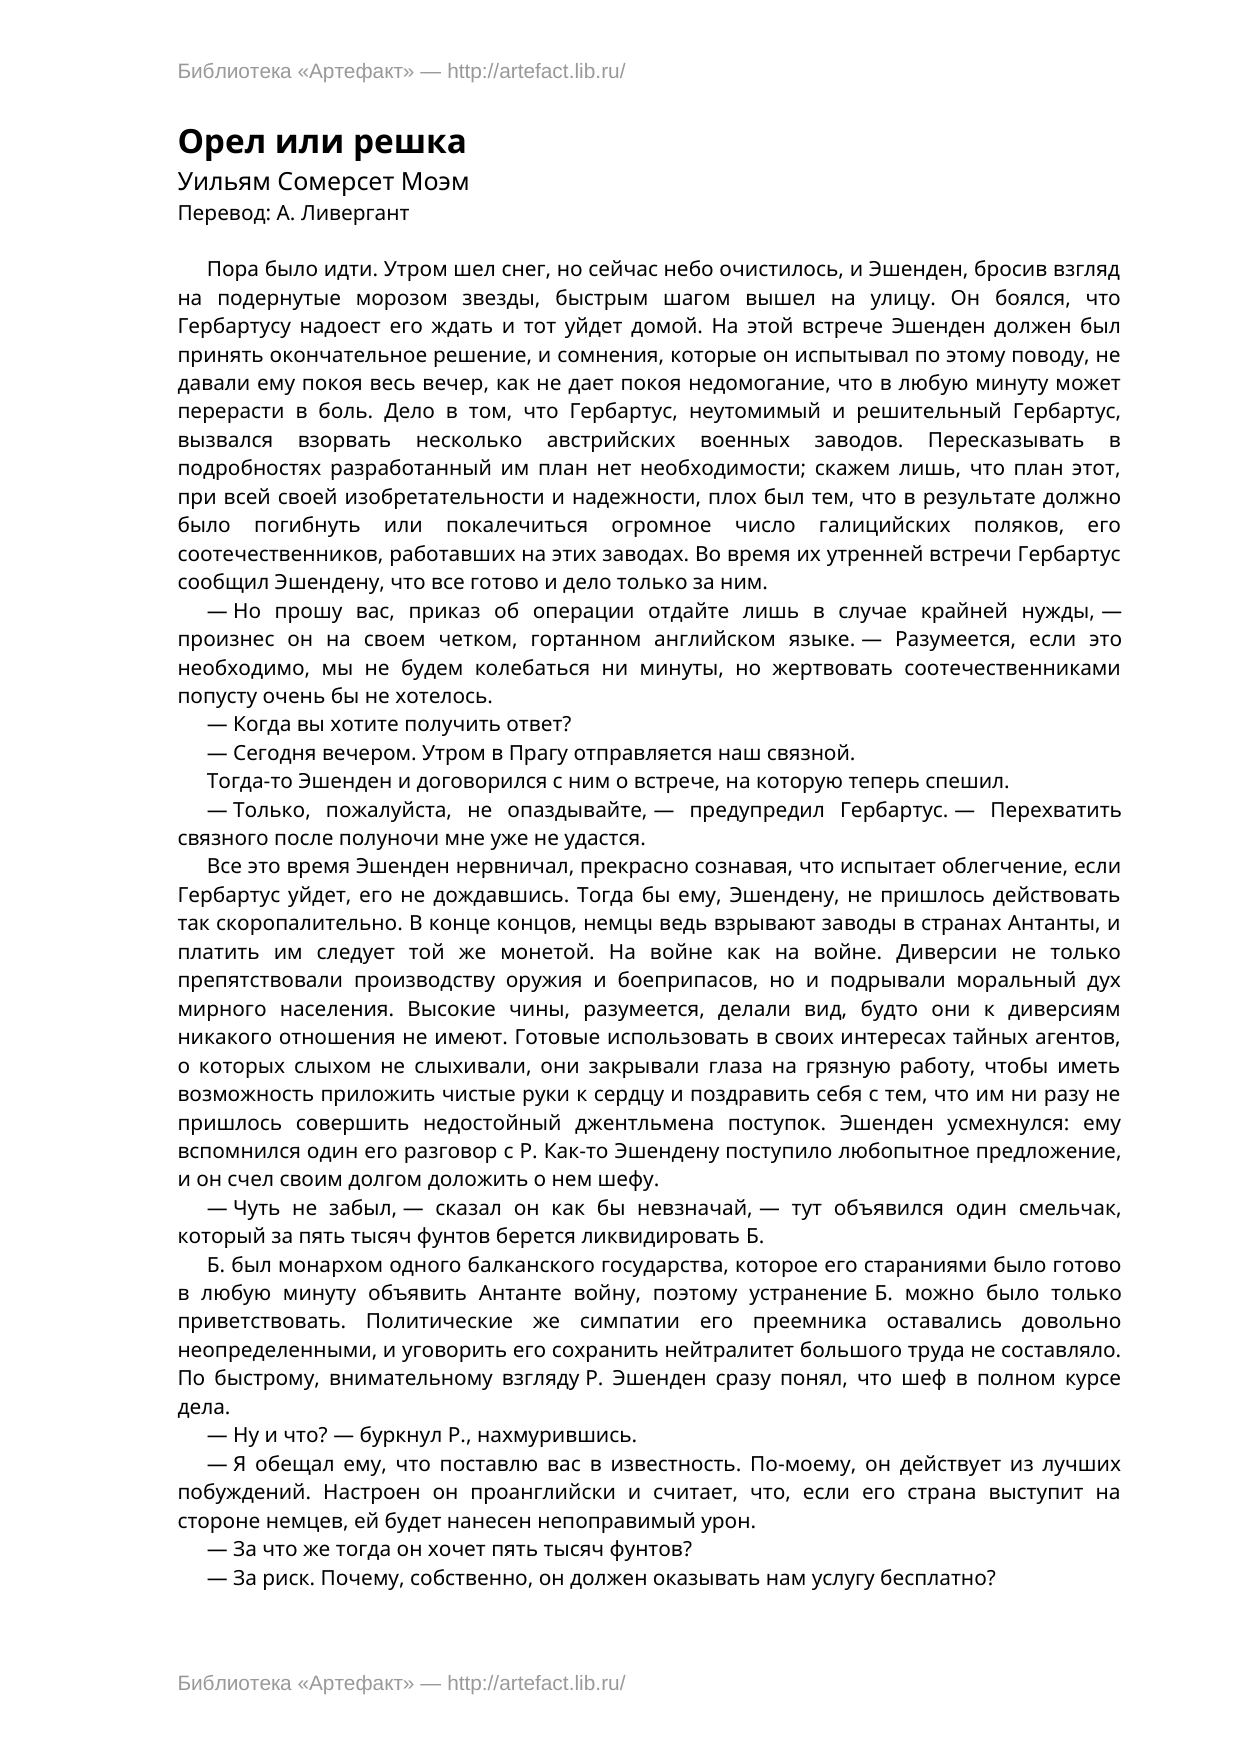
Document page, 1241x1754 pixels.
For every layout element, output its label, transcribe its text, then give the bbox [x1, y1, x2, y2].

text — Сегодня вечером. Утром в Прагу отправляется наш связной. [177, 738, 1122, 766]
text — За что же тогда он хочет пять тысяч фунтов? [177, 1534, 1122, 1563]
subtitle Перевод: А. Ливергант [177, 198, 1122, 226]
text — За риск. Почему, собственно, он должен оказывать нам услугу бесплатно? [177, 1563, 1122, 1591]
text Б. был монархом одного балканского государства, которое его стараниями было готово в любую минуту объявить Антанте войну, поэтому устранение Б. можно было только приветствовать. Политические же симпатии его преемника оставались довольно неопределенными, и уговорить его сохранить нейтралитет большого труда не составляло. По быстрому, внимательному взгляду Р. Эшенден сразу понял, что шеф в полном курсе дела. [177, 1250, 1122, 1420]
subtitle Орел или решка [177, 118, 1122, 163]
text — Только, пожалуйста, не опаздывайте, — предупредил Гербартус. — Перехватить связного после полуночи мне уже не удастся. [177, 795, 1122, 852]
text — Чуть не забыл, — сказал он как бы невзначай, — тут объявился один смельчак, который за пять тысяч фунтов берется ликвидировать Б. [177, 1193, 1122, 1250]
text Пора было идти. Утром шел снег, но сейчас небо очистилось, и Эшенден, бросив взгляд на подернутые морозом звезды, быстрым шагом вышел на улицу. Он боялся, что Гербартусу надоест его ждать и тот уйдет домой. На этой встрече Эшенден должен был принять окончательное решение, и сомнения, которые он испытывал по этому поводу, не давали ему покоя весь вечер, как не дает покоя недомогание, что в любую минуту может перерасти в боль. Дело в том, что Гербартус, неутомимый и решительный Гербартус, вызвался взорвать несколько австрийских военных заводов. Пересказывать в подробностях разработанный им план нет необходимости; скажем лишь, что план этот, при всей своей изобретательности и надежности, плох был тем, что в результате должно было погибнуть или покалечиться огромное число галицийских поляков, его соотечественников, работавших на этих заводах. Во время их утренней встречи Гербартус сообщил Эшендену, что все готово и дело только за ним. [177, 254, 1122, 596]
text Уильям Сомерсет Моэм [177, 163, 1122, 198]
text Тогда-то Эшенден и договорился с ним о встрече, на которую теперь спешил. [177, 766, 1122, 795]
text — Я обещал ему, что поставлю вас в известность. По-моему, он действует из лучших побуждений. Настроен он проанглийски и считает, что, если его страна выступит на стороне немцев, ей будет нанесен непоправимый урон. [177, 1449, 1122, 1534]
text — Когда вы хотите получить ответ? [177, 709, 1122, 738]
text — Но прошу вас, приказ об операции отдайте лишь в случае крайней нужды, — произнес он на своем четком, гортанном английском языке. — Разумеется, если это необходимо, мы не будем колебаться ни минуты, но жертвовать соотечественниками попусту очень бы не хотелось. [177, 596, 1122, 709]
text — Ну и что? — буркнул Р., нахмурившись. [177, 1420, 1122, 1449]
text Все это время Эшенден нервничал, прекрасно сознавая, что испытает облегчение, если Гербартус уйдет, его не дождавшись. Тогда бы ему, Эшендену, не пришлось действовать так скоропалительно. В конце концов, немцы ведь взрывают заводы в странах Антанты, и платить им следует той же монетой. На войне как на войне. Диверсии не только препятствовали производству оружия и боеприпасов, но и подрывали моральный дух мирного населения. Высокие чины, разумеется, делали вид, будто они к диверсиям никакого отношения не имеют. Готовые использовать в своих интересах тайных агентов, о которых слыхом не слыхивали, они закрывали глаза на грязную работу, чтобы иметь возможность приложить чистые руки к сердцу и поздравить себя с тем, что им ни разу не пришлось совершить недостойный джентльмена поступок. Эшенден усмехнулся: ему вспомнился один его разговор с Р. Как-то Эшендену поступило любопытное предложение, и он счел своим долгом доложить о нем шефу. [177, 852, 1122, 1193]
